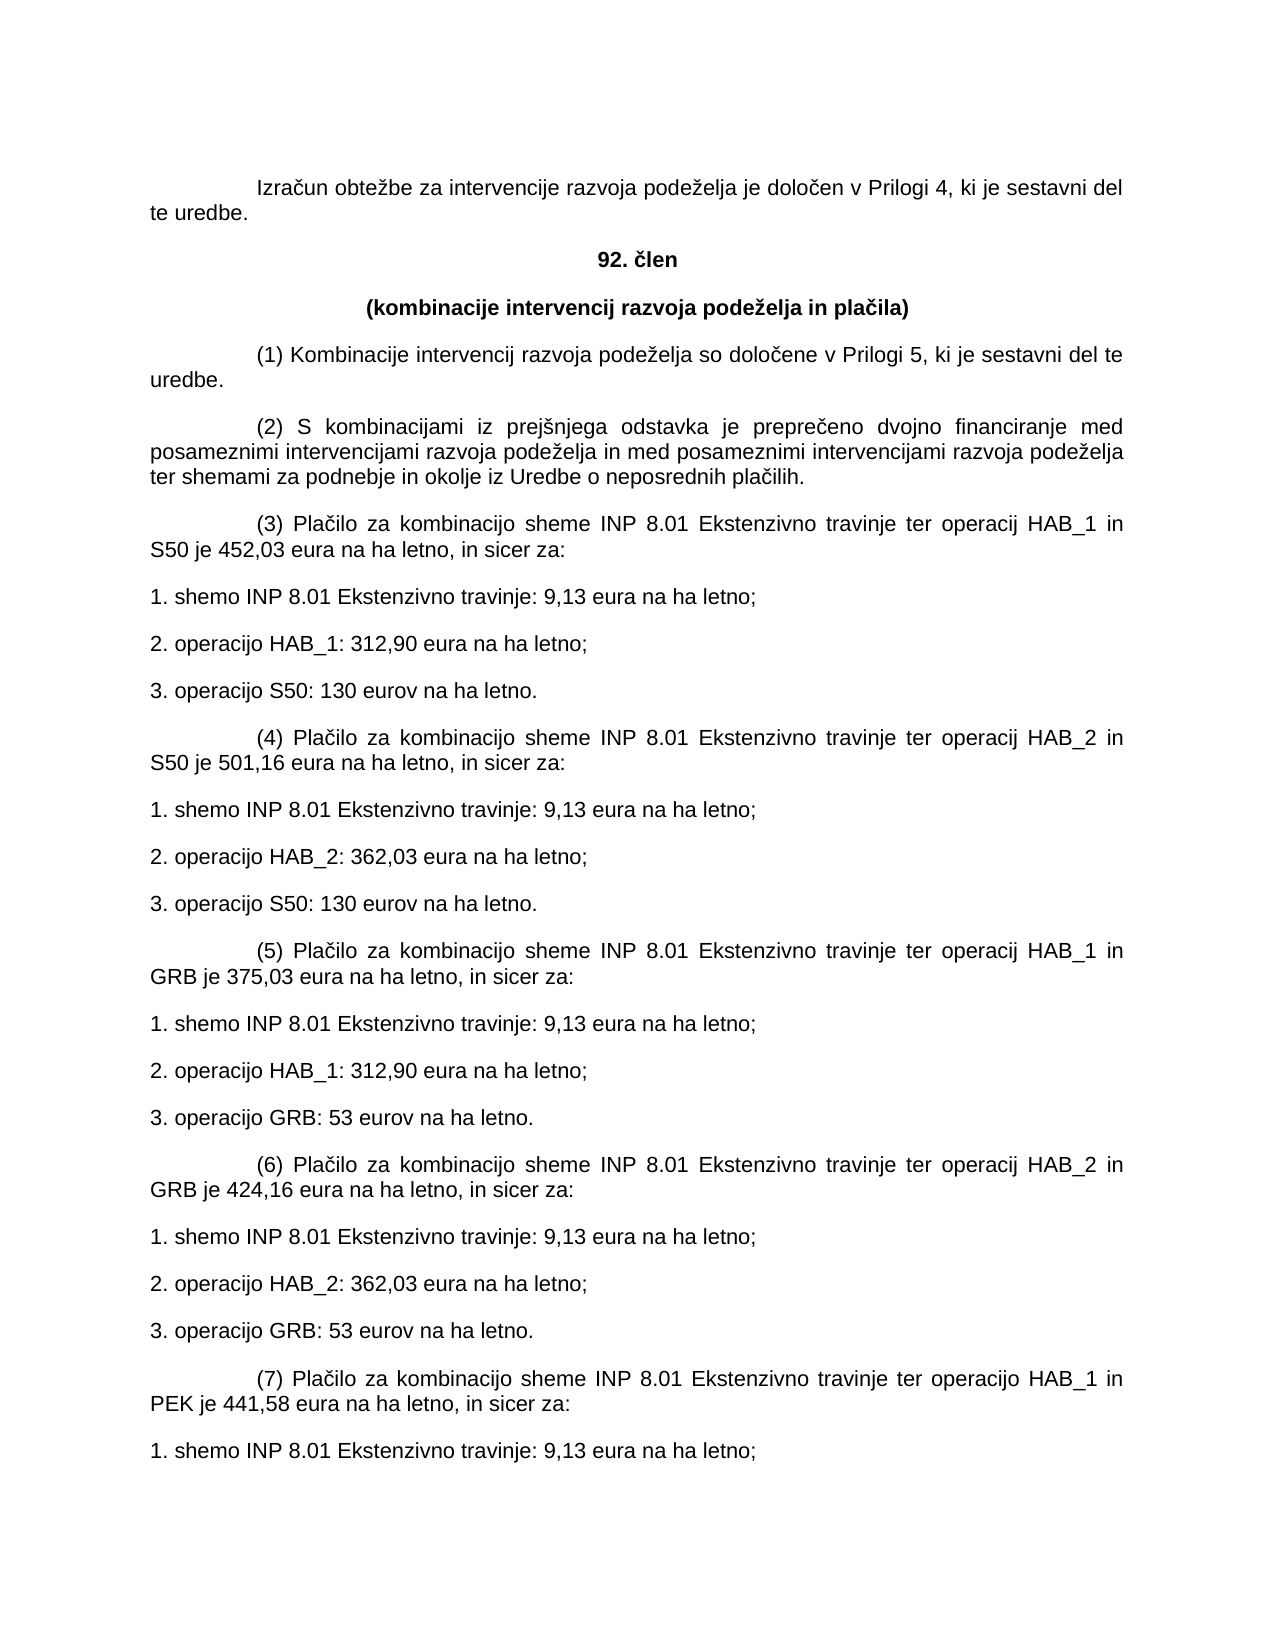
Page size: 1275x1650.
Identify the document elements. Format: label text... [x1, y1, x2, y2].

text (2) S kombinacijami iz prejšnjega odstavka je preprečeno dvojno financiranje med posameznimi intervencijami razvoja podeželja in med posameznimi intervencijami razvoja podeželja ter shemami za podnebje in okolje iz Uredbe o neposrednih plačilih. [150, 389, 1125, 486]
text 1. shemo INP 8.01 Ekstenzivno travinje: 9,13 eura na ha letno; [150, 583, 1125, 609]
text 2. operacijo HAB_2: 362,03 eura na ha letno; [150, 1271, 1125, 1296]
text 3. operacijo S50: 130 eurov na ha letno. [150, 891, 1125, 913]
text 3. operacijo GRB: 53 eurov na ha letno. [150, 1105, 1125, 1127]
text (6) Plačilo za kombinacijo sheme INP 8.01 Ekstenzivno travinje ter operacij HAB_2 in GRB je 424,16 eura na ha letno, in sicer za: [150, 1127, 1125, 1202]
text 92. člen [150, 197, 1125, 244]
text (1) Kombinacije intervencij razvoja podeželja so določene v Prilogi 5, ki je sestavni del te uredbe. [150, 316, 1125, 389]
text 1. shemo INP 8.01 Ekstenzivno travinje: 9,13 eura na ha letno; [150, 1011, 1125, 1036]
text (4) Plačilo za kombinacijo sheme INP 8.01 Ekstenzivno travinje ter operacij HAB_2 in S50 je 501,16 eura na ha letno, in sicer za: [150, 700, 1125, 775]
text (7) Plačilo za kombinacijo sheme INP 8.01 Ekstenzivno travinje ter operacijo HAB_1 in PEK je 441,58 eura na ha letno, in sicer za: [150, 1340, 1125, 1416]
text 3. operacijo GRB: 53 eurov na ha letno. [150, 1318, 1125, 1340]
text 2. operacijo HAB_1: 312,90 eura na ha letno; [150, 631, 1125, 656]
text (5) Plačilo za kombinacijo sheme INP 8.01 Ekstenzivno travinje ter operacij HAB_1 in GRB je 375,03 eura na ha letno, in sicer za: [150, 913, 1125, 989]
text 3. operacijo S50: 130 eurov na ha letno. [150, 678, 1125, 700]
text 2. operacijo HAB_1: 312,90 eura na ha letno; [150, 1058, 1125, 1083]
text 2. operacijo HAB_2: 362,03 eura na ha letno; [150, 844, 1125, 869]
text 1. shemo INP 8.01 Ekstenzivno travinje: 9,13 eura na ha letno; [150, 1438, 1125, 1463]
text Izračun obtežbe za intervencije razvoja podeželja je določen v Prilogi 4, ki je sestavni del te uredbe. [150, 150, 1125, 197]
text (kombinacije intervencij razvoja podeželja in plačila) [150, 244, 1125, 316]
text (3) Plačilo za kombinacijo sheme INP 8.01 Ekstenzivno travinje ter operacij HAB_1 in S50 je 452,03 eura na ha letno, in sicer za: [150, 486, 1125, 562]
text 1. shemo INP 8.01 Ekstenzivno travinje: 9,13 eura na ha letno; [150, 797, 1125, 822]
text 1. shemo INP 8.01 Ekstenzivno travinje: 9,13 eura na ha letno; [150, 1224, 1125, 1249]
